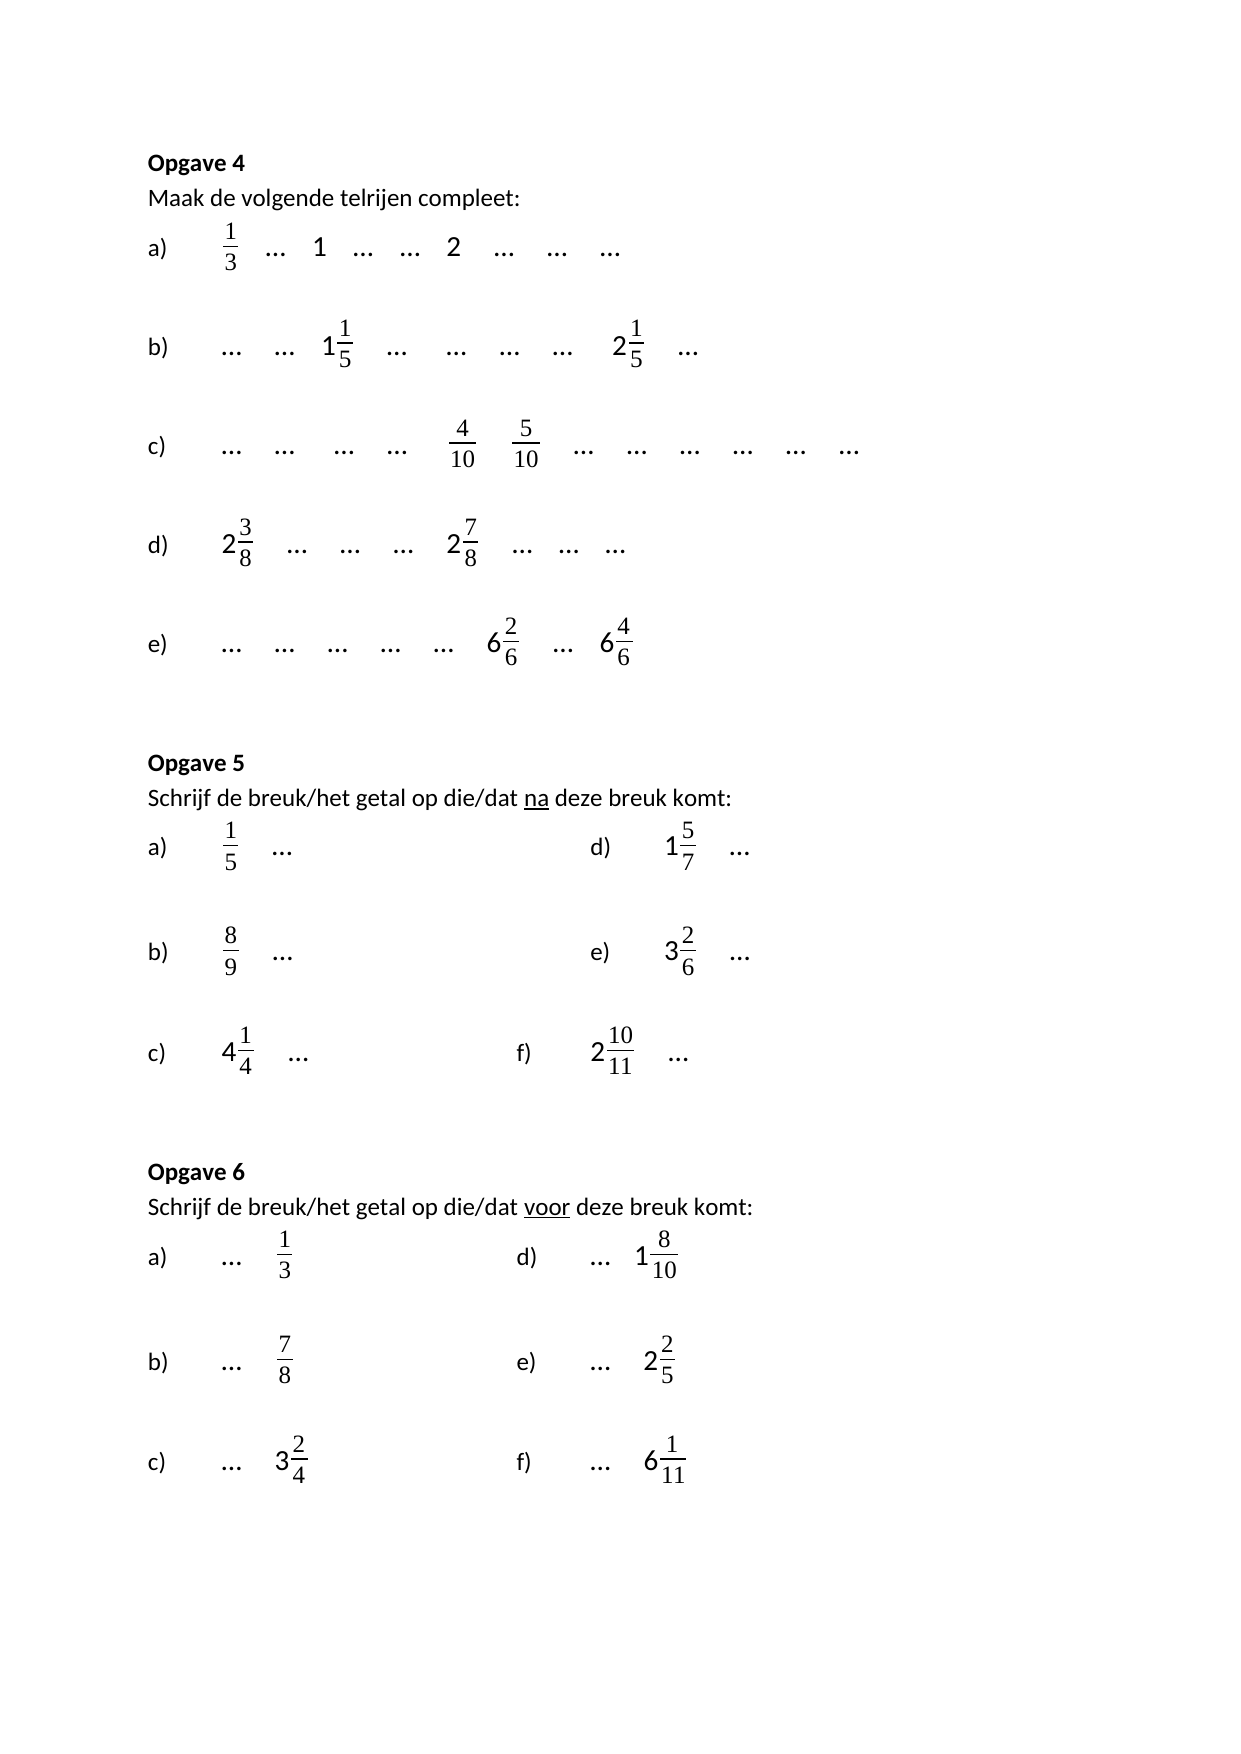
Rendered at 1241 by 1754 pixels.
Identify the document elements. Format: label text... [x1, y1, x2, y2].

text Schrijf de breuk/het getal op die/dat na deze breuk komt: [148, 782, 1093, 812]
text c) … 3 f) … 6 [148, 1430, 1093, 1489]
text Schrijf de breuk/het getal op die/dat voor deze breuk komt: [148, 1191, 1093, 1221]
text c) 4 … f) 2 … [148, 1021, 1093, 1080]
text e) … … … … … 6 … 6 [148, 613, 1093, 672]
text a) … 1 … … 2 … … … [148, 218, 1093, 277]
text b) … … 1 … … … … 2 … [148, 314, 1093, 373]
text Opgave 4 [148, 148, 1093, 178]
text Opgave 6 [148, 1156, 1093, 1186]
text Opgave 5 [148, 747, 1093, 777]
text a) … d) 1 … [148, 817, 1093, 876]
text Maak de volgende telrijen compleet: [148, 183, 1093, 213]
text b) … e) … 2 [148, 1331, 1093, 1390]
text b) … e) 3 … [148, 922, 1093, 981]
text a) … d) … 1 [148, 1226, 1093, 1284]
text d) 2 … … … 2 … … … [148, 513, 1093, 572]
text c) … … … … … … … … … … [148, 414, 1093, 473]
